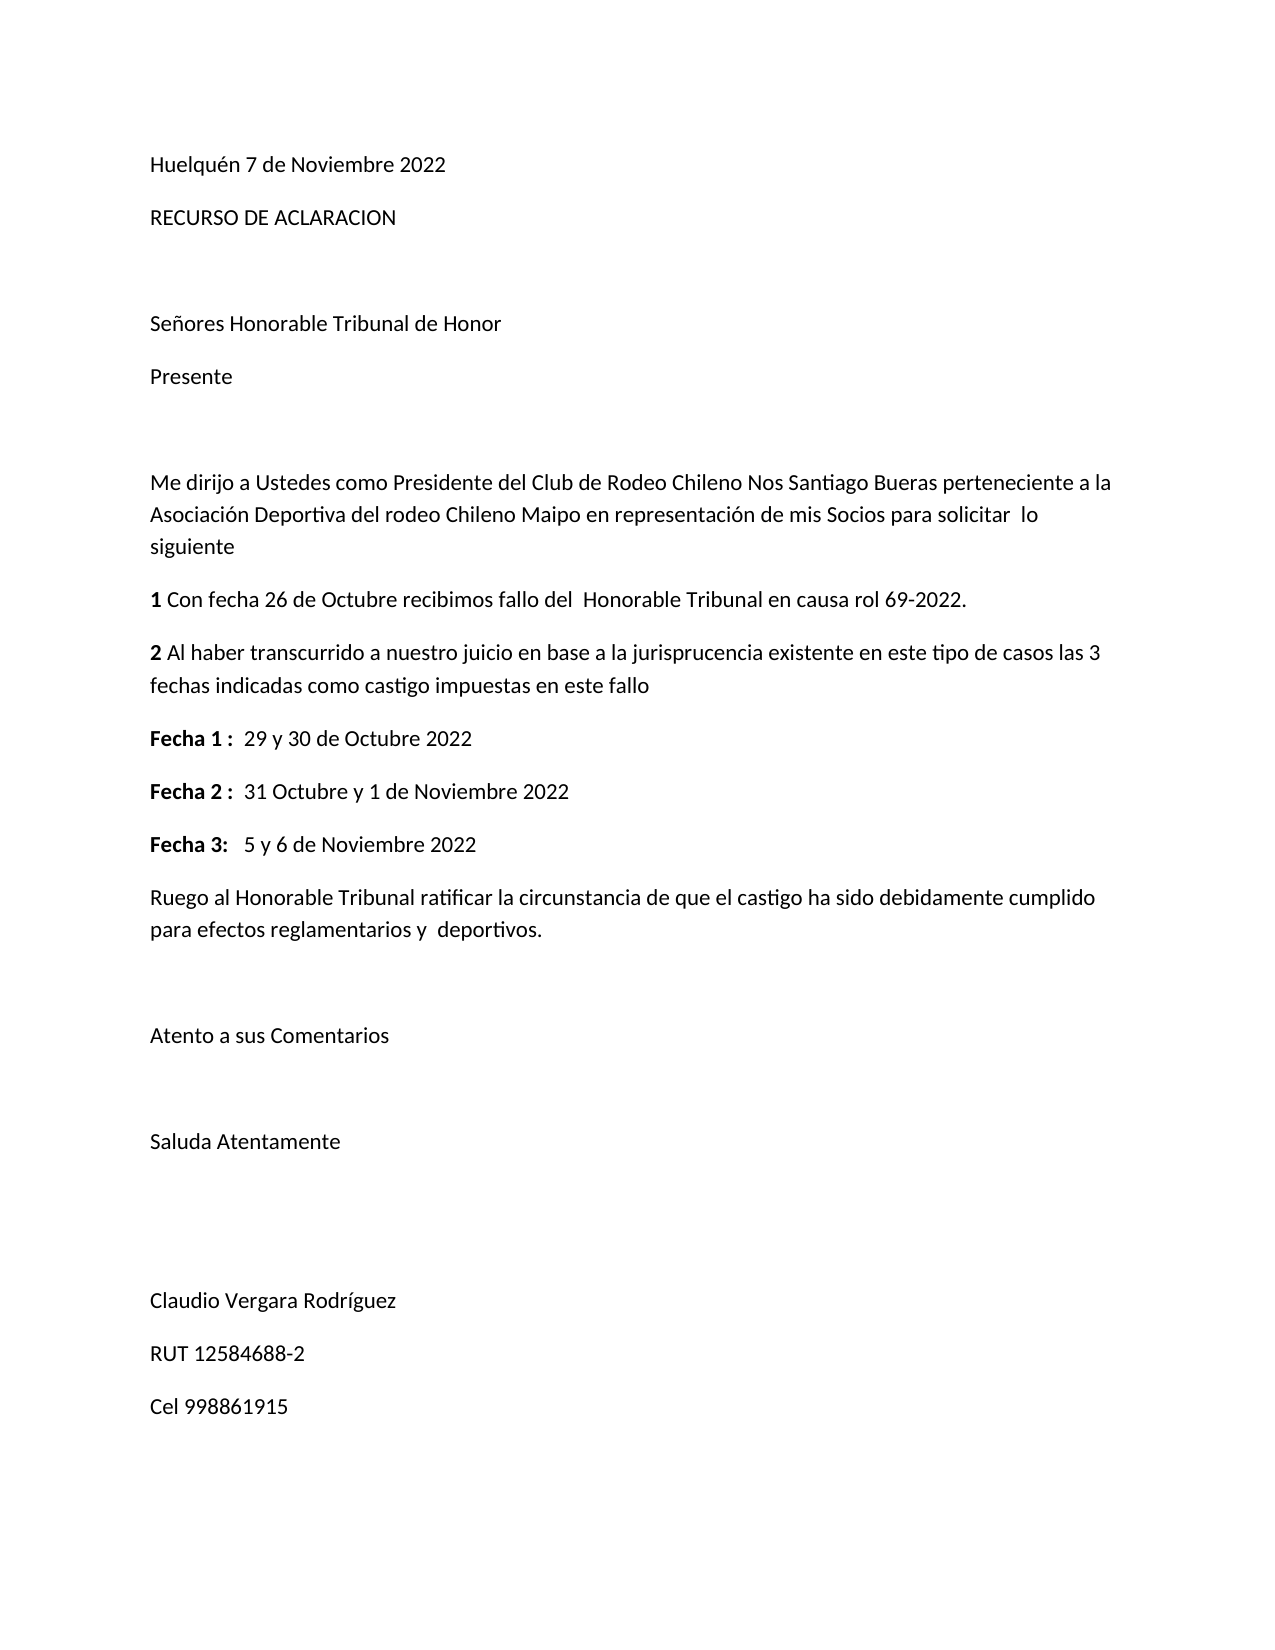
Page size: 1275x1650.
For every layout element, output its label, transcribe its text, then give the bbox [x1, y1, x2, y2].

text Claudio Vergara Rodríguez [150, 1286, 1125, 1314]
text RUT 12584688-2 [150, 1339, 1125, 1367]
text Me dirijo a Ustedes como Presidente del Club de Rodeo Chileno Nos Santiago Bueras perteneciente a la Asociación Deportiva del rodeo Chileno Maipo en representación de mis Socios para solicitar lo siguiente [150, 468, 1125, 561]
text RECURSO DE ACLARACION [150, 203, 1125, 231]
text 1 Con fecha 26 de Octubre recibimos fallo del Honorable Tribunal en causa rol 69-2022. [150, 586, 1125, 613]
text Ruego al Honorable Tribunal ratificar la circunstancia de que el castigo ha sido debidamente cumplido para efectos reglamentarios y deportivos. [150, 883, 1125, 943]
text Fecha 2 : 31 Octubre y 1 de Noviembre 2022 [150, 777, 1125, 805]
text 2 Al haber transcurrido a nuestro juicio en base a la jurisprucencia existente en este tipo de casos las 3 fechas indicadas como castigo impuestas en este fallo [150, 638, 1125, 699]
text Señores Honorable Tribunal de Honor [150, 309, 1125, 337]
text Fecha 1 : 29 y 30 de Octubre 2022 [150, 724, 1125, 752]
text Huelquén 7 de Noviembre 2022 [150, 150, 1125, 178]
text Atento a sus Comentarios [150, 1021, 1125, 1049]
text Saluda Atentamente [150, 1127, 1125, 1155]
text Presente [150, 362, 1125, 390]
text Fecha 3: 5 y 6 de Noviembre 2022 [150, 830, 1125, 858]
text Cel 998861915 [150, 1392, 1125, 1420]
